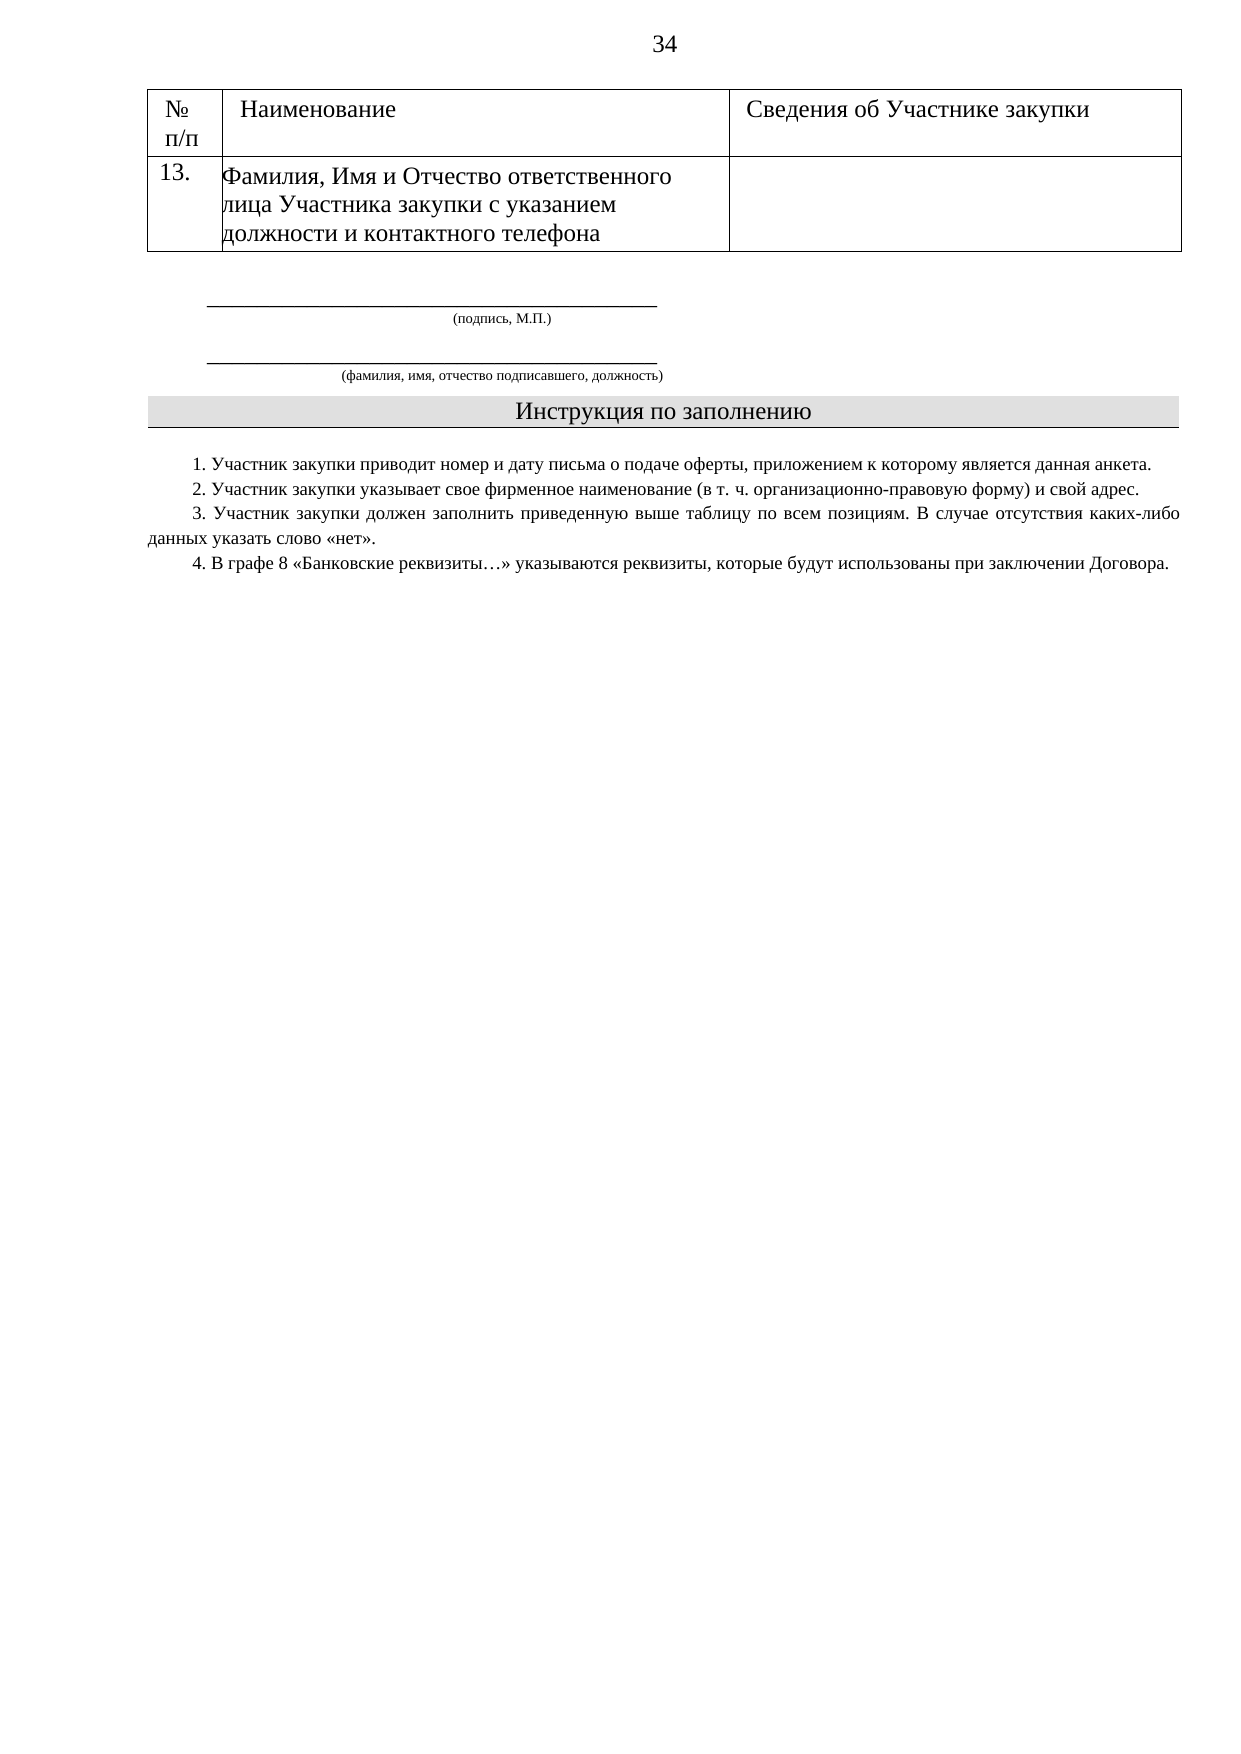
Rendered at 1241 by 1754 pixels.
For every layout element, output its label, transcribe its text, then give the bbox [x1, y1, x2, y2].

text 2. Участник закупки указывает свое фирменное наименование (в т. ч. организационно-правовую форму) и свой адрес. [148, 477, 1181, 499]
table_header Наименование [223, 90, 729, 156]
table_header Сведения об Участнике закупки [730, 90, 1181, 156]
text (фамилия, имя, отчество подписавшего, должность) [148, 367, 797, 396]
text Инструкция по заполнению [148, 396, 1179, 427]
table_header № п/п [148, 90, 222, 156]
text 1. Участник закупки приводит номер и дату письма о подаче оферты, приложением к которому является данная анкета. [148, 453, 1181, 474]
text 3. Участник закупки должен заполнить приведенную выше таблицу по всем позициям. В случае отсутствия каких-либо данных указать слово «нет». [148, 502, 1181, 548]
table_cell [730, 157, 1181, 251]
text ____________________________________ [148, 281, 1181, 310]
table_cell [148, 157, 222, 251]
text 4. В графе 8 «Банковские реквизиты…» указываются реквизиты, которые будут использованы при заключении Договора. [148, 552, 1181, 573]
text (подпись, М.П.) [148, 310, 797, 338]
text ____________________________________ [148, 338, 1181, 367]
table_cell Фамилия, Имя и Отчество ответственного лица Участника закупки с указанием должности и контактного телефона [223, 157, 729, 251]
